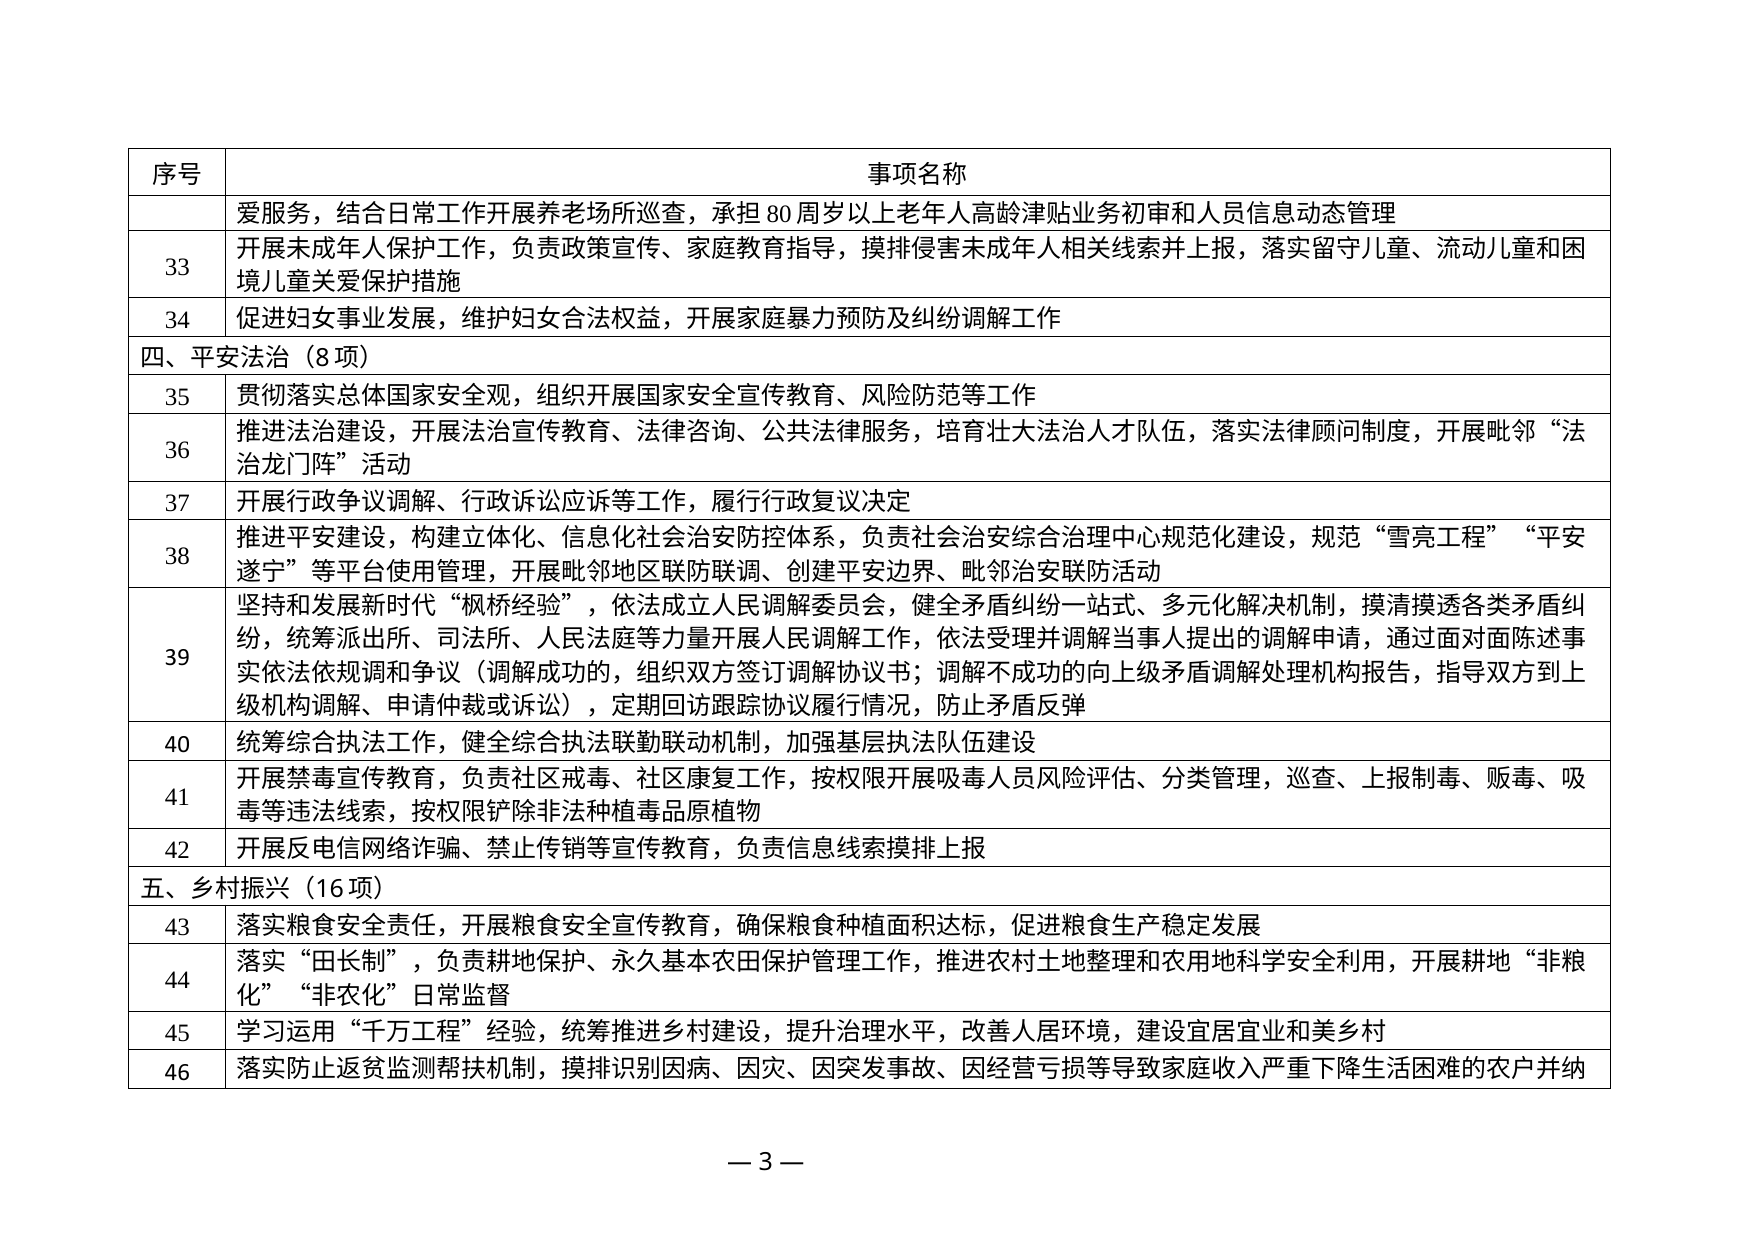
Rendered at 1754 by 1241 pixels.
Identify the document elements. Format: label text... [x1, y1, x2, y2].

table_cell 38 [129, 520, 225, 587]
table_cell 落实“田长制”，负责耕地保护、永久基本农田保护管理工作，推进农村土地整理和农用地科学安全利用，开展耕地“非粮化”“非农化”日常监督 [226, 944, 1610, 1011]
table_cell 开展行政争议调解、行政诉讼应诉等工作，履行行政复议决定 [226, 482, 1610, 519]
table_cell 36 [129, 414, 225, 481]
table_cell 开展未成年人保护工作，负责政策宣传、家庭教育指导，摸排侵害未成年人相关线索并上报，落实留守儿童、流动儿童和困境儿童关爱保护措施 [226, 231, 1610, 297]
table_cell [226, 196, 1610, 229]
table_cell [226, 1050, 1610, 1088]
table_cell 44 [129, 944, 225, 1011]
table_cell 40 [129, 722, 225, 760]
table_cell 开展反电信网络诈骗、禁止传销等宣传教育，负责信息线索摸排上报 [226, 829, 1610, 866]
table_cell 五、乡村振兴（16项） [129, 867, 1610, 904]
table_cell 41 [129, 761, 225, 827]
table_cell 37 [129, 482, 225, 519]
table_cell 四、平安法治（8项） [129, 337, 1610, 374]
table_header 事项名称 [226, 149, 1610, 195]
table_cell 33 [129, 231, 225, 297]
table_cell 39 [129, 588, 225, 721]
table_cell 落实粮食安全责任，开展粮食安全宣传教育，确保粮食种植面积达标，促进粮食生产稳定发展 [226, 906, 1610, 943]
table_header 序号 [129, 149, 225, 195]
table_cell 坚持和发展新时代“枫桥经验”，依法成立人民调解委员会，健全矛盾纠纷一站式、多元化解决机制，摸清摸透各类矛盾纠纷，统筹派出所、司法所、人民法庭等力量开展人民调解工作，依法受理并调解当事人提出的调解申请，通过面对面陈述事实依法依规调和争议（调解成功的，组织双方签订调解协议书；调解不成功的向上级矛盾调解处理机构报告，指导双方到上级机构调解、申请仲裁或诉讼），定期回访跟踪协议履行情况，防止矛盾反弹 [226, 588, 1610, 721]
table_cell 32 [129, 196, 225, 229]
table_cell 35 [129, 375, 225, 413]
table_cell 43 [129, 906, 225, 943]
table_cell 统筹综合执法工作，健全综合执法联勤联动机制，加强基层执法队伍建设 [226, 722, 1610, 760]
table_cell 促进妇女事业发展，维护妇女合法权益，开展家庭暴力预防及纠纷调解工作 [226, 298, 1610, 336]
table_cell 45 [129, 1012, 225, 1049]
table_cell 学习运用“千万工程”经验，统筹推进乡村建设，提升治理水平，改善人居环境，建设宜居宜业和美乡村 [226, 1012, 1610, 1049]
table_cell 推进法治建设，开展法治宣传教育、法律咨询、公共法律服务，培育壮大法治人才队伍，落实法律顾问制度，开展毗邻“法治龙门阵”活动 [226, 414, 1610, 481]
table_cell 开展禁毒宣传教育，负责社区戒毒、社区康复工作，按权限开展吸毒人员风险评估、分类管理，巡查、上报制毒、贩毒、吸毒等违法线索，按权限铲除非法种植毒品原植物 [226, 761, 1610, 827]
table_cell 42 [129, 829, 225, 866]
table_cell 推进平安建设，构建立体化、信息化社会治安防控体系，负责社会治安综合治理中心规范化建设，规范“雪亮工程”“平安遂宁”等平台使用管理，开展毗邻地区联防联调、创建平安边界、毗邻治安联防活动 [226, 520, 1610, 587]
table_cell 贯彻落实总体国家安全观，组织开展国家安全宣传教育、风险防范等工作 [226, 375, 1610, 413]
table_cell 34 [129, 298, 225, 336]
table_cell 46 [129, 1050, 225, 1088]
